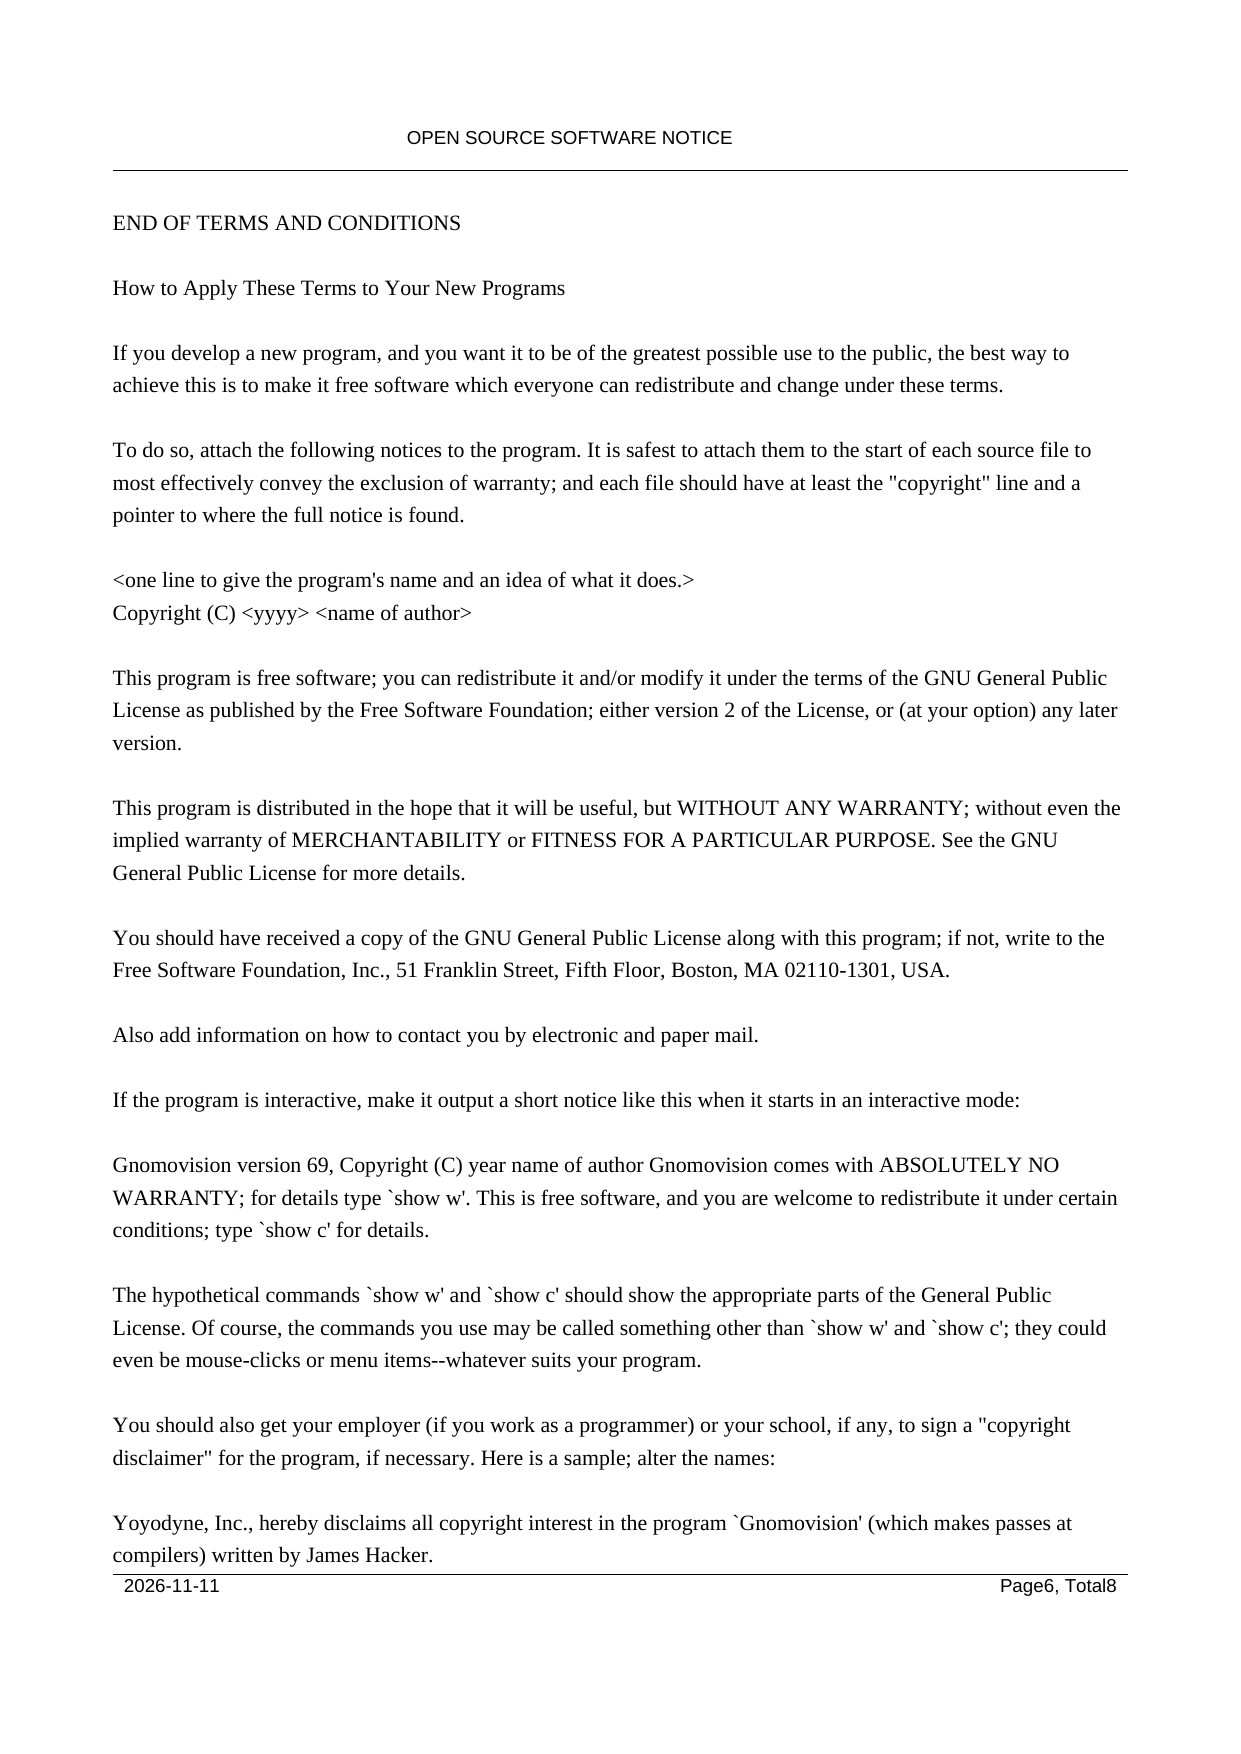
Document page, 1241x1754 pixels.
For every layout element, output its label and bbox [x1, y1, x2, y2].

text [112, 206, 1128, 1571]
